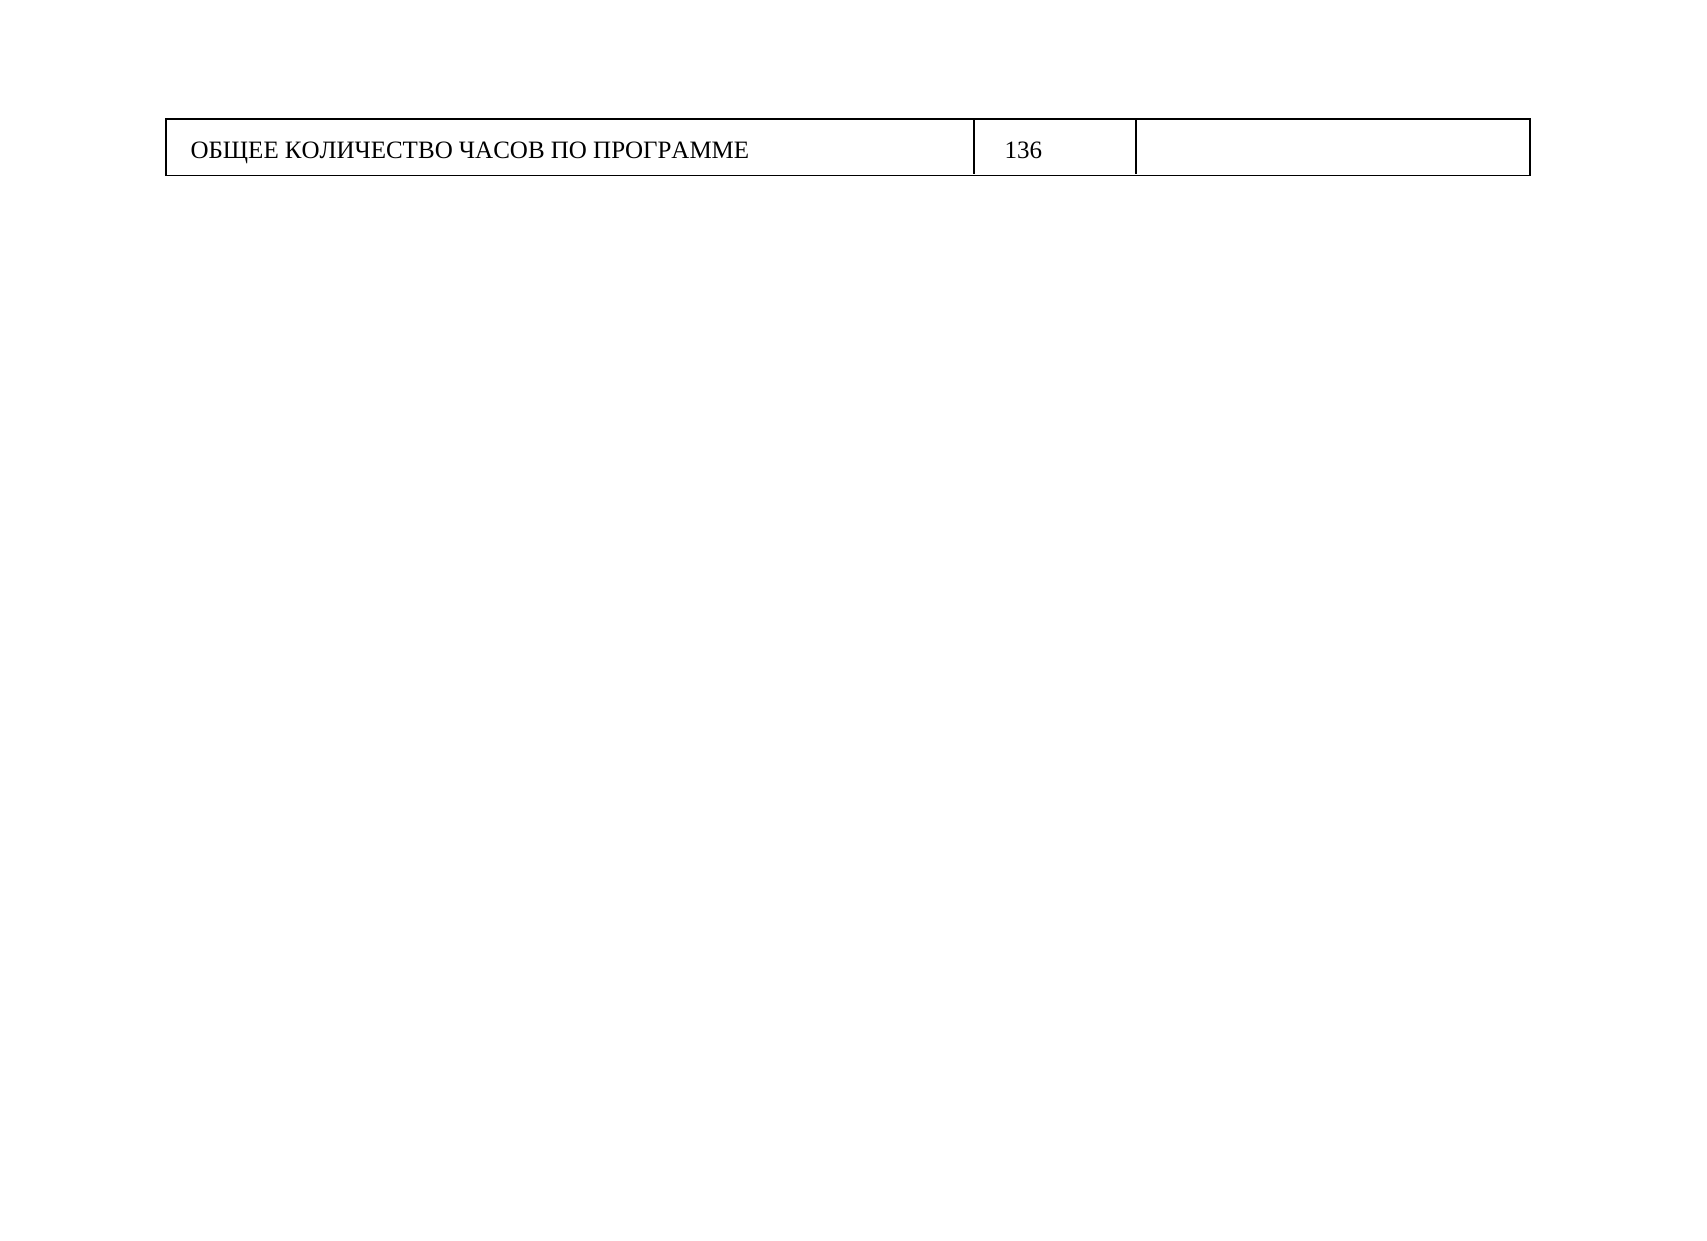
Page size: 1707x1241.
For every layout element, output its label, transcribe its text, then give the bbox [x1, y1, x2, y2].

table_cell ОБЩЕЕ КОЛИЧЕСТВО ЧАСОВ ПО ПРОГРАММЕ [167, 120, 973, 174]
table_cell [1137, 120, 1529, 174]
table_cell 136 [975, 120, 1135, 174]
